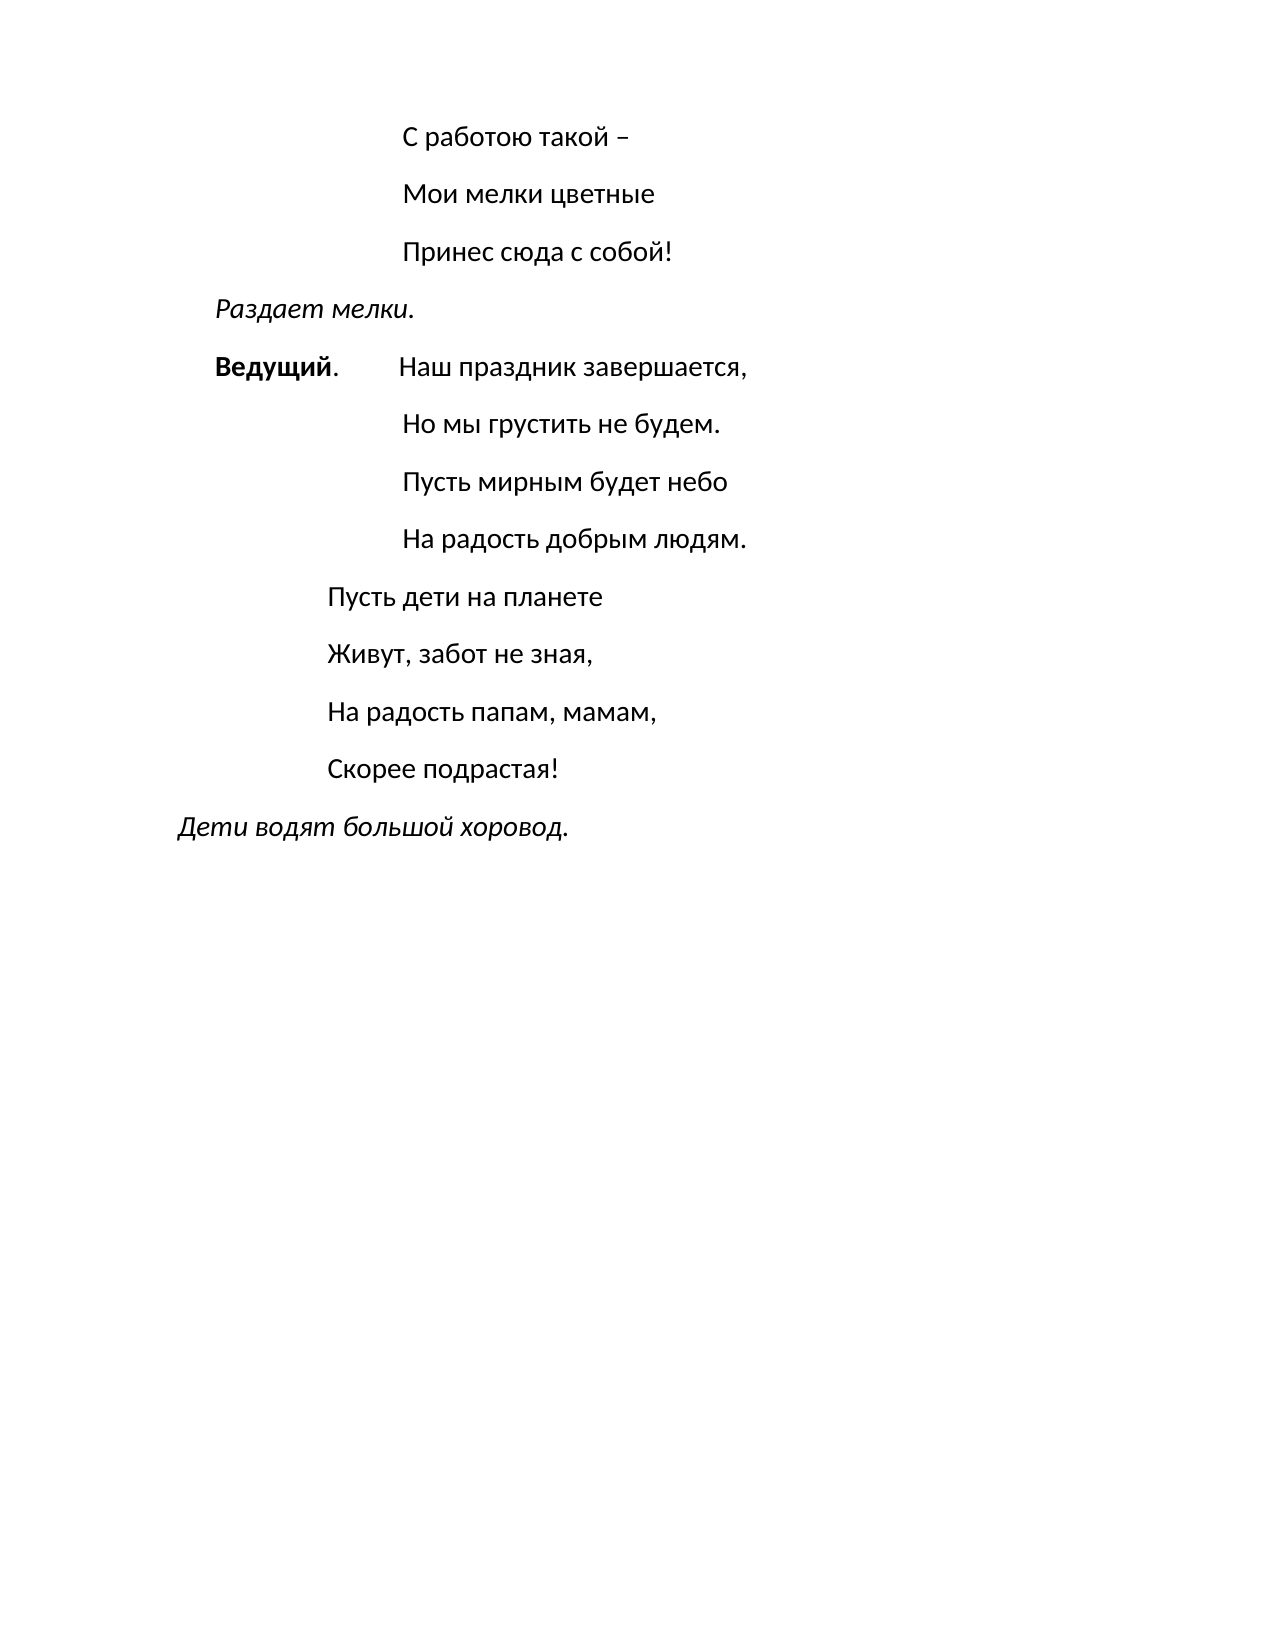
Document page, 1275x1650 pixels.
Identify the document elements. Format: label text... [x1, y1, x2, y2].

text Скорее подрастая! [252, 751, 1186, 786]
text Пусть дети на планете [252, 578, 1186, 614]
text Но мы грустить не будем. [327, 406, 1186, 441]
text Пусть мирным будет небо [327, 463, 1186, 499]
text Ведущий. Наш праздник завершается, [177, 348, 1186, 384]
text Раздает мелки. [177, 291, 1186, 326]
text На радость папам, мамам, [252, 693, 1186, 729]
text Живут, забот не зная, [252, 636, 1186, 671]
text Дети водят большой хоровод. [177, 808, 1186, 844]
text Принес сюда с собой! [327, 233, 1186, 269]
text Мои мелки цветные [327, 176, 1186, 211]
text На радость добрым людям. [327, 521, 1186, 556]
text С работою такой – [327, 118, 1186, 154]
